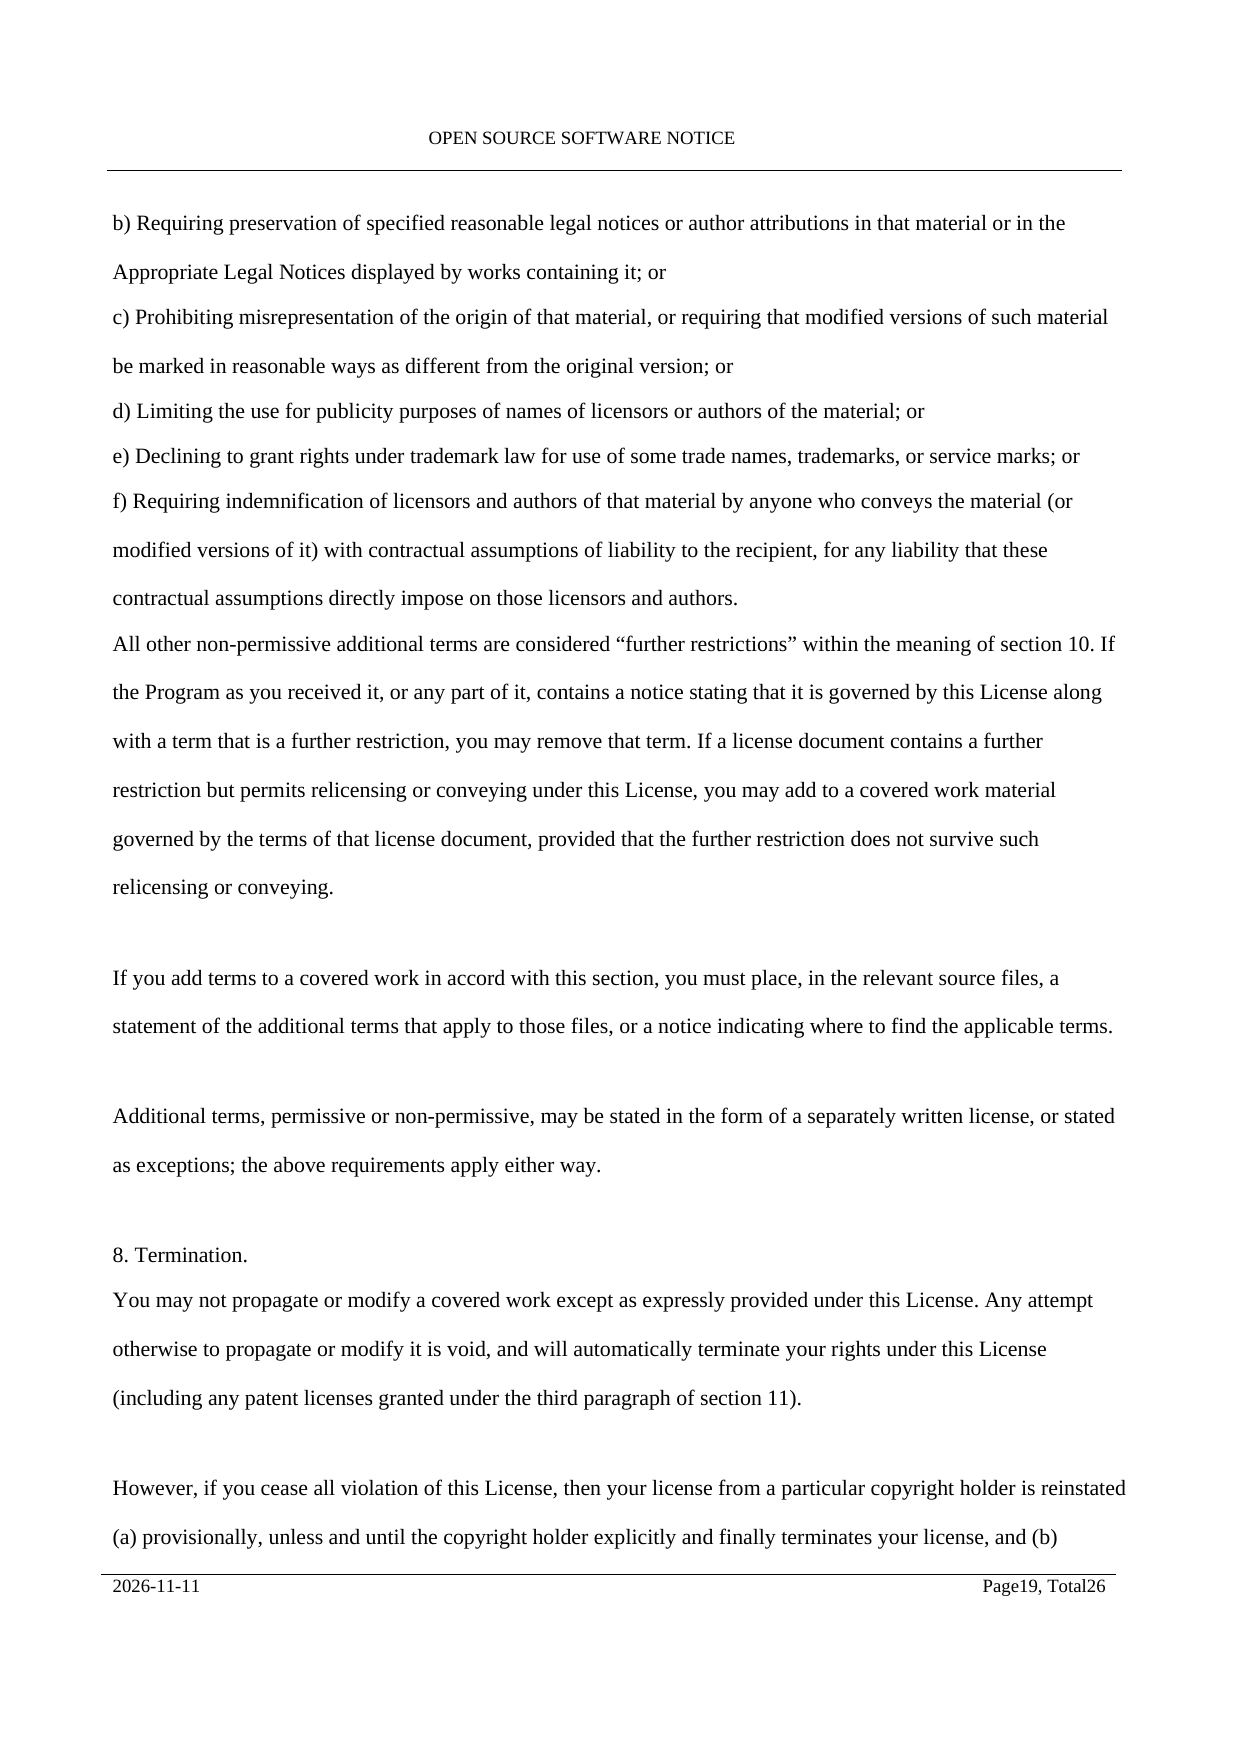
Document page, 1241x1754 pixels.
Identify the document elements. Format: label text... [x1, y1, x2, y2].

text You may not propagate or modify a covered work except as expressly provided under this License. Any attempt otherwise to propagate or modify it is void, and will automatically terminate your rights under this License (including any patent licenses granted under the third paragraph of section 11). [112, 1284, 1128, 1414]
text c) Prohibiting misrepresentation of the origin of that material, or requiring that modified versions of such material be marked in reasonable ways as different from the original version; or [112, 300, 1128, 381]
text If you add terms to a covered work in accord with this section, you must place, in the relevant source files, a statement of the additional terms that apply to those files, or a notice indicating where to find the applicable terms. [112, 961, 1128, 1042]
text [112, 1472, 1128, 1553]
text All other non-permissive additional terms are considered “further restrictions” within the meaning of section 10. If the Program as you received it, or any part of it, contains a notice stating that it is governed by this License along with a term that is a further restriction, you may remove that term. If a license document contains a further restriction but permits relicensing or conveying under this License, you may add to a covered work material governed by the terms of that license document, provided that the further restriction does not survive such relicensing or conveying. [112, 627, 1128, 903]
text d) Limiting the use for publicity purposes of names of licensors or authors of the material; or [112, 394, 1128, 427]
text b) Requiring preservation of specified reasonable legal notices or author attributions in that material or in the Appropriate Legal Notices displayed by works containing it; or [112, 206, 1128, 288]
text Additional terms, permissive or non-permissive, may be stated in the form of a separately written license, or stated as exceptions; the above requirements apply either way. [112, 1100, 1128, 1181]
text 8. Termination. [112, 1239, 1128, 1271]
text f) Requiring indemnification of licensors and authors of that material by anyone who conveys the material (or modified versions of it) with contractual assumptions of liability to the recipient, for any liability that these contractual assumptions directly impose on those licensors and authors. [112, 484, 1128, 614]
text e) Declining to grant rights under trademark law for use of some trade names, trademarks, or service marks; or [112, 439, 1128, 472]
